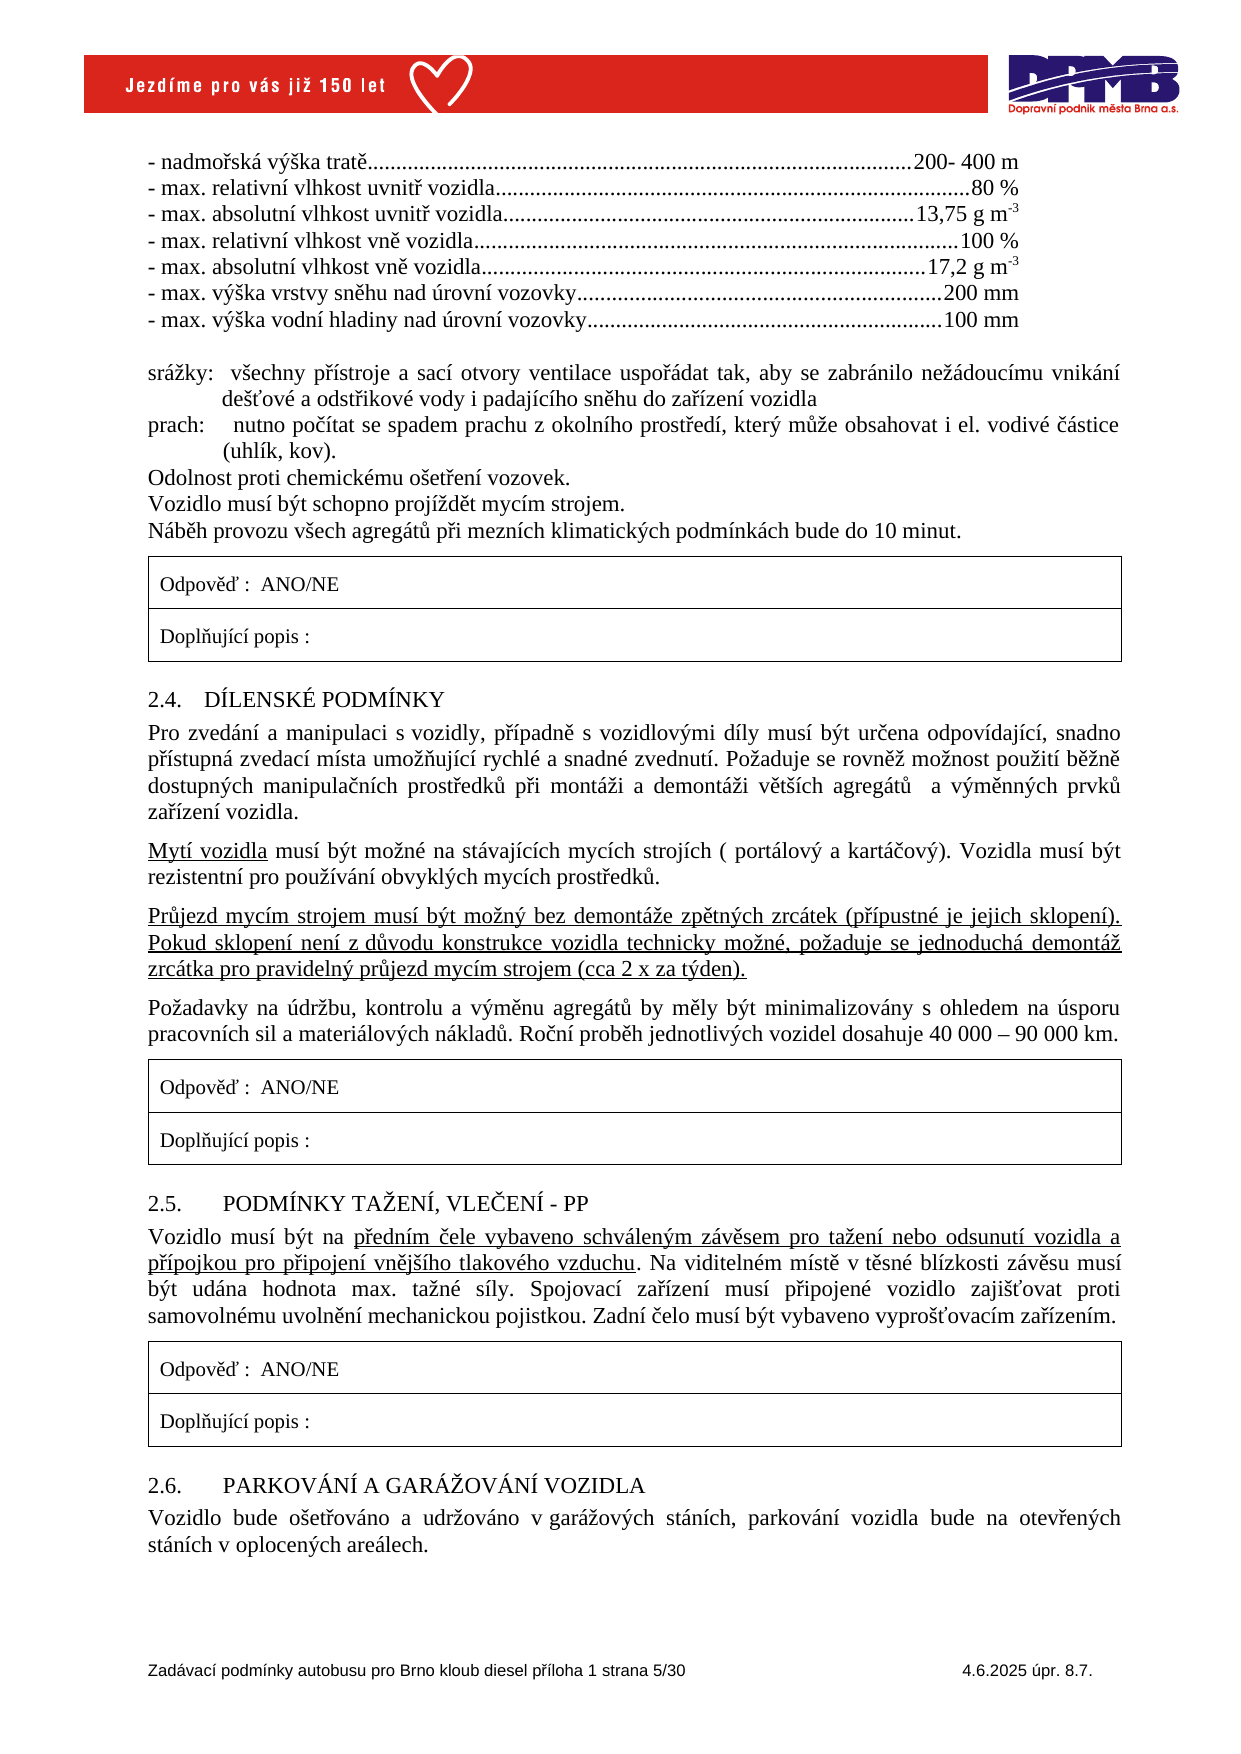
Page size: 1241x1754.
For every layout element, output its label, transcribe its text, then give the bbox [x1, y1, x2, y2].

table_header Odpověď : ANO/NE [149, 1060, 1121, 1112]
table_cell Doplňující popis : [149, 1394, 1121, 1446]
text Průjezd mycím strojem musí být možný bez demontáže zpětných zrcátek (přípustné je jejich sklopení). Pokud sklopení není z důvodu konstrukce vozidla technicky možné, požaduje se jednoduchá demontáž zrcátka pro pravidelný průjezd mycím strojem (cca 2 x za týden). [148, 953, 1122, 981]
table_cell Doplňující popis : [149, 609, 1121, 661]
table_header Odpověď : ANO/NE [149, 557, 1121, 608]
text srážky: všechny přístroje a sací otvory ventilace uspořádat tak, aby se zabránilo nežádoucímu vnikání dešťové a odstřikové vody i padajícího sněhu do zařízení vozidla [148, 358, 1122, 411]
text Pro zvedání a manipulaci s vozidly, případně s vozidlovými díly musí být určena odpovídající, snadno přístupná zvedací místa umožňující rychlé a snadné zvednutí. Požaduje se rovněž možnost použití běžně dostupných manipulačních prostředků při montáži a demontáži větších agregátů a výměnných prvků zařízení vozidla. [148, 719, 1122, 824]
text Vozidlo musí být na předním čele vybaveno schváleným závěsem pro tažení nebo odsunutí vozidla a přípojkou pro připojení vnějšího tlakového vzduchu. Na viditelném místě v těsné blízkosti závěsu musí být udána hodnota max. tažné síly. Spojovací zařízení musí připojené vozidlo zajišťovat proti samovolnému uvolnění mechanickou pojistkou. Zadní čelo musí být vybaveno vyprošťovacím zařízením. [148, 1223, 1122, 1328]
text Průjezd mycím strojem musí být možný bez demontáže zpětných zrcátek (přípustné je jejich sklopení). Pokud sklopení není z důvodu konstrukce vozidla technicky možné, požaduje se jednoduchá demontáž zrcátka pro pravidelný průjezd mycím strojem (cca 2 x za týden). [148, 902, 1122, 925]
text Požadavky na údržbu, kontrolu a výměnu agregátů by měly být minimalizovány s ohledem na úsporu pracovních sil a materiálových nákladů. Roční proběh jednotlivých vozidel dosahuje 40 000 – 90 000 km. [148, 994, 1122, 1047]
text - max. výška vodní hladiny nad úrovní vozovky 100 mm [148, 306, 1122, 332]
subtitle PaRKOVÁNÍ A GARÁŽOVÁNÍ VOZIDLA [148, 1472, 1122, 1498]
text Vozidlo bude ošetřováno a udržováno v garážových stáních, parkování vozidla bude na otevřených stáních v oplocených areálech. [148, 1504, 1122, 1557]
text prach: nutno počítat se spadem prachu z okolního prostředí, který může obsahovat i el. vodivé částice (uhlík, kov). [148, 411, 1122, 464]
text Vozidlo musí být schopno projíždět mycím strojem. [148, 490, 1122, 517]
subtitle Dílenské podmínky [148, 687, 1122, 713]
text - max. absolutní vlhkost vně vozidla 17,2 g m-3 [148, 253, 1122, 279]
text - max. výška vrstvy sněhu nad úrovní vozovky 200 mm [148, 279, 1122, 306]
text Odolnost proti chemickému ošetření vozovek. [148, 464, 1122, 490]
table_cell Doplňující popis : [149, 1113, 1121, 1164]
table_header Odpověď : ANO/NE [149, 1342, 1121, 1393]
text - max. absolutní vlhkost uvnitř vozidla m-3 [148, 200, 1122, 227]
text Průjezd mycím strojem musí být možný bez demontáže zpětných zrcátek (přípustné je jejich sklopení). Pokud sklopení není z důvodu konstrukce vozidla technicky možné, požaduje se jednoduchá demontáž zrcátka pro pravidelný průjezd mycím strojem (cca 2 x za týden). [148, 926, 1122, 951]
text - max. relativní vlhkost uvnitř vozidla 80 % [148, 174, 1122, 200]
text - nadmořská výška tratě 200- [148, 148, 1122, 174]
text Mytí vozidla musí být možné na stávajících mycích strojích ( portálový a kartáčový). Vozidla musí být rezistentní pro používání obvyklých mycích prostředků. [148, 837, 1122, 890]
text Náběh provozu všech agregátů při mezních klimatických podmínkách bude do 10 minut. [148, 517, 1122, 543]
text - max. relativní vlhkost vně vozidla 100 % [148, 227, 1122, 253]
subtitle Podmínky tažení, vlečení - PP [148, 1190, 1122, 1216]
